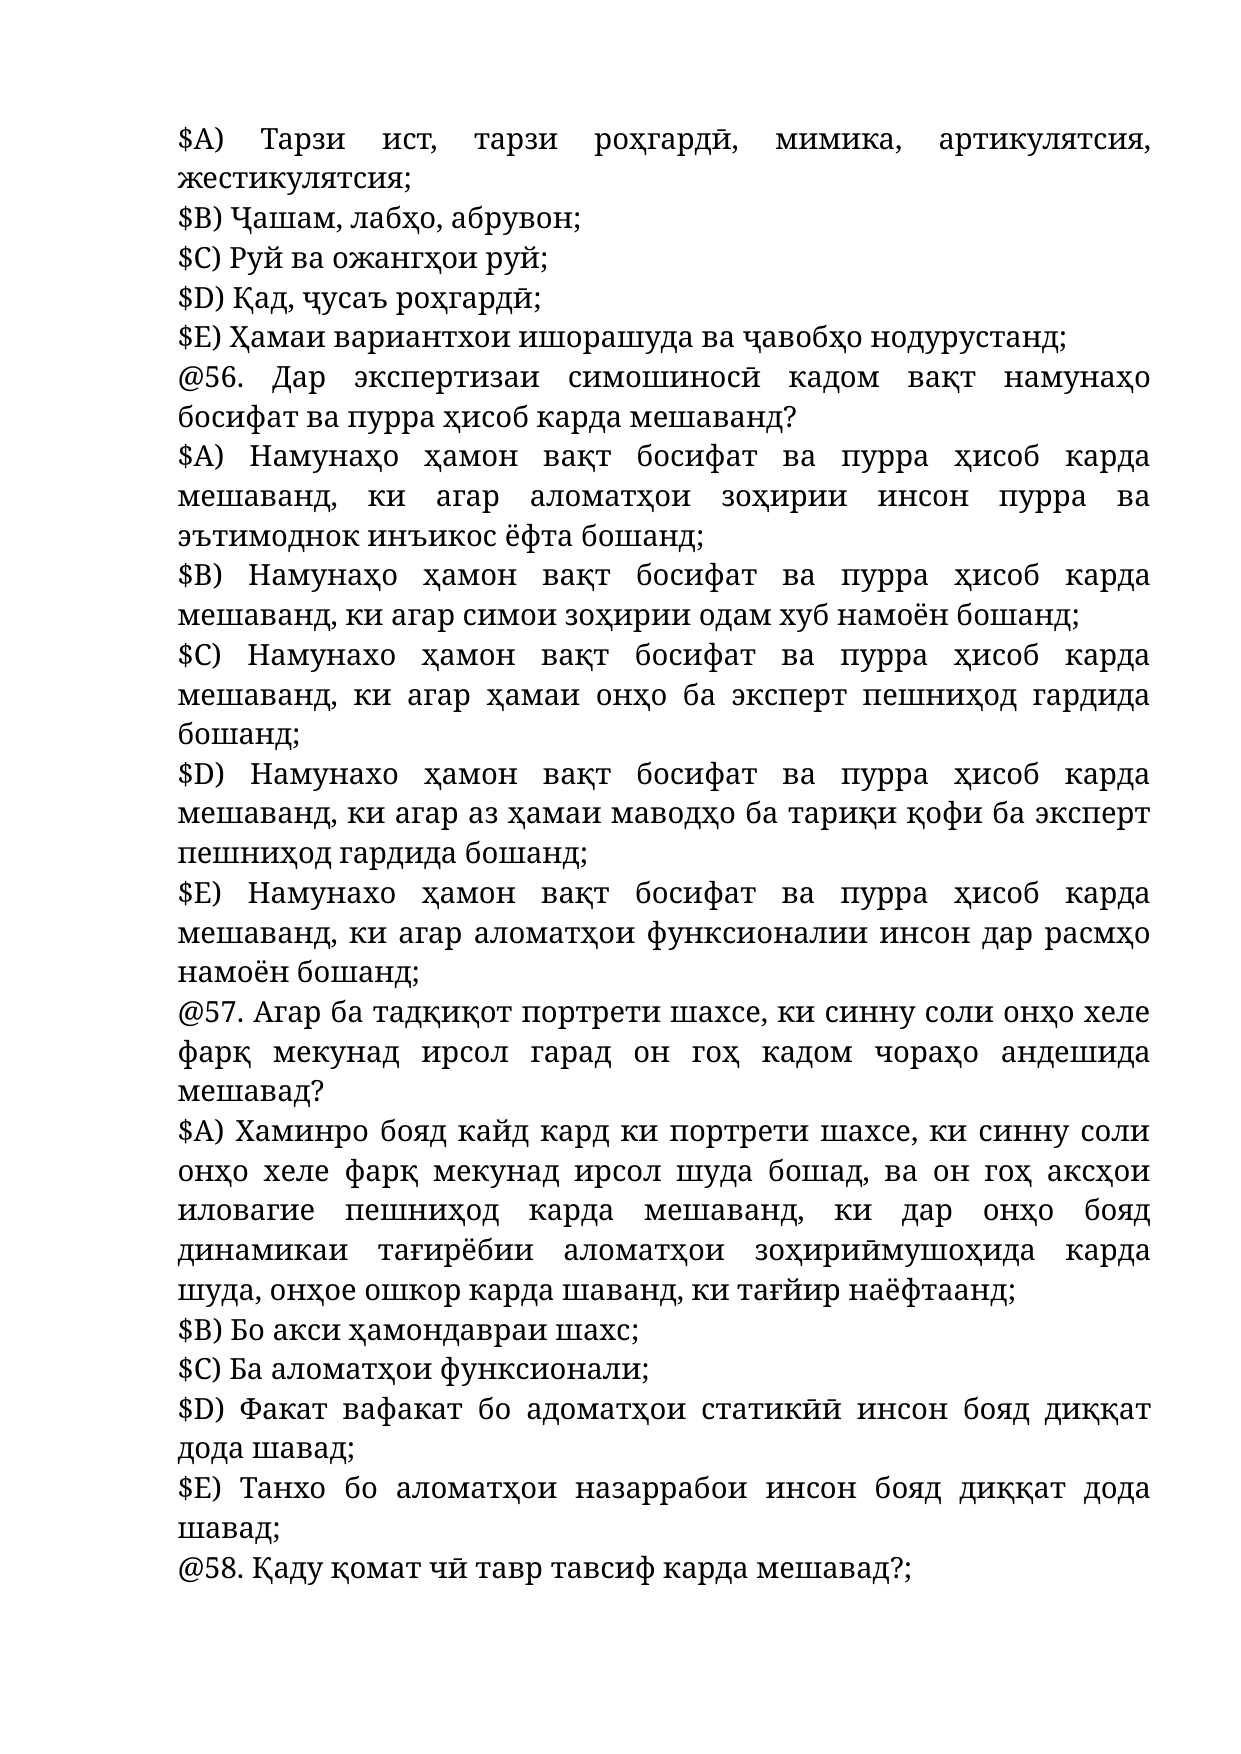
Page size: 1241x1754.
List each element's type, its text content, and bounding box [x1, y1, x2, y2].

text $E) Намунахо ҳамон вақт босифат ва пурра ҳисоб карда мешаванд, ки агар аломатҳои функсионалии инсон дар расмҳо намоён бошанд; [177, 872, 1152, 991]
text $D) Қад, ҷусаъ роҳгардӣ; [177, 277, 1152, 317]
text @56. Дар экспертизаи симошиносӣ кадом вақт намунаҳо босифат ва пурра ҳисоб карда мешаванд? [177, 356, 1152, 436]
text $C) Ба аломатҳои функсионали; [177, 1348, 1152, 1388]
text $B) Бо акси ҳамондавраи шахс; [177, 1309, 1152, 1348]
text $D) Факат вафакат бо адоматҳои статикӣӣ инсон бояд диққат дода шавад; [177, 1388, 1152, 1467]
text $A) Намунаҳо ҳамон вақт босифат ва пурра ҳисоб карда мешаванд, ки агар аломатҳои зоҳирии инсон пурра ва эътимоднок инъикос ёфта бошанд; [177, 436, 1152, 555]
text $A) Тарзи ист, тарзи роҳгардӣ, мимика, артикулятсия, жестикулятсия; [177, 118, 1152, 197]
text $B) Ҷашам, лабҳо, абрувон; [177, 197, 1152, 237]
text @58. Қаду қомат чӣ тавр тавсиф карда мешавад?; [177, 1547, 1152, 1587]
text $C) Руй ва ожангҳои руй; [177, 237, 1152, 277]
text $D) Намунахо ҳамон вақт босифат ва пурра ҳисоб карда мешаванд, ки агар аз ҳамаи маводҳо ба тариқи қофи ба эксперт пешниҳод гардида бошанд; [177, 753, 1152, 872]
text $E) Танхо бо аломатҳои назаррабои инсон бояд диққат дода шавад; [177, 1467, 1152, 1547]
text $C) Намунахо ҳамон вақт босифат ва пурра ҳисоб карда мешаванд, ки агар ҳамаи онҳо ба эксперт пешниҳод гардида бошанд; [177, 634, 1152, 753]
text $A) Хаминро бояд кайд кард ки портрети шахсе, ки синну соли онҳо хеле фарқ мекунад ирсол шуда бошад, ва он гоҳ аксҳои иловагие пешниҳод карда мешаванд, ки дар онҳо бояд динамикаи тағирёбии аломатҳои зоҳириӣмушоҳида карда шуда, онҳое ошкор карда шаванд, ки тағйир наёфтаанд; [177, 1110, 1152, 1309]
text $B) Намунаҳо ҳамон вақт босифат ва пурра ҳисоб карда мешаванд, ки агар симои зоҳирии одам хуб намоён бошанд; [177, 555, 1152, 634]
text @57. Агар ба тадқиқот портрети шахсе, ки синну соли онҳо хеле фарқ мекунад ирсол гарад он гоҳ кадом чораҳо андешида мешавад? [177, 991, 1152, 1110]
text $E) Ҳамаи вариантхои ишорашуда ва ҷавобҳо нодурустанд; [177, 317, 1152, 356]
